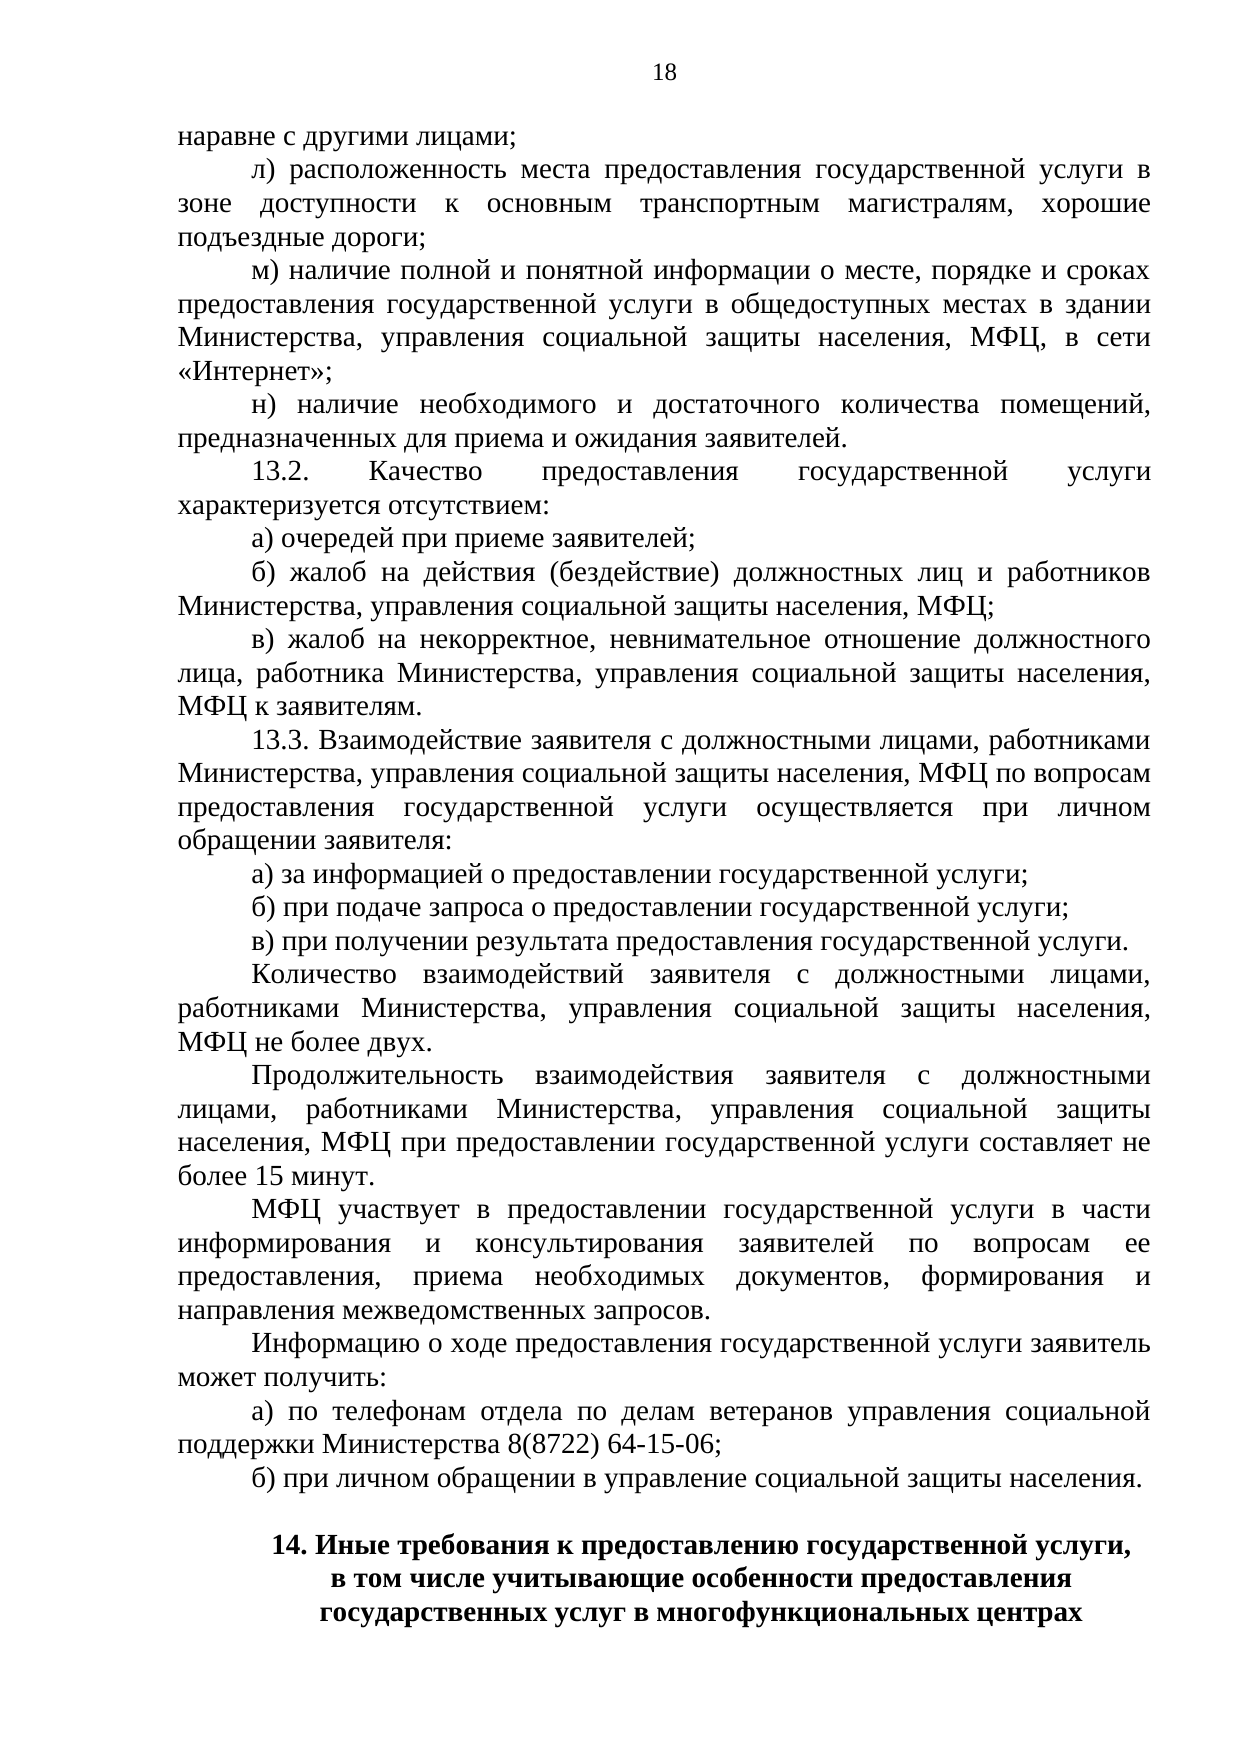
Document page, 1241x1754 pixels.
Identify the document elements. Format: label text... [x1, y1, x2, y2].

text 14. Иные требования к предоставлению государственной услуги, [177, 1527, 1152, 1560]
text Количество взаимодействий заявителя с должностными лицами, работниками Министерства, управления социальной защиты населения, МФЦ не более двух. [177, 957, 1152, 1057]
text в) жалоб на некорректное, невнимательное отношение должностного лица, работника Министерства, управления социальной защиты населения, МФЦ к заявителям. [177, 621, 1152, 722]
text 13.2. Качество предоставления государственной услуги характеризуется отсутствием: [177, 453, 1152, 521]
text а) очередей при приеме заявителей; [177, 521, 1152, 554]
text в том числе учитывающие особенности предоставления [177, 1560, 1152, 1594]
text м) наличие полной и понятной информации о месте, порядке и сроках предоставления государственной услуги в общедоступных местах в здании Министерства, управления социальной защиты населения, МФЦ, в сети «Интернет»; [177, 252, 1152, 386]
text государственных услуг в многофункциональных центрах [177, 1594, 1152, 1627]
text в) при получении результата предоставления государственной услуги. [177, 923, 1152, 957]
text а) по телефонам отдела по делам ветеранов управления социальной поддержки Министерства 8(8722) 64-15-06; [177, 1393, 1152, 1460]
text б) при личном обращении в управление социальной защиты населения. [177, 1460, 1152, 1493]
text МФЦ участвует в предоставлении государственной услуги в части информирования и консультирования заявителей по вопросам ее предоставления, приема необходимых документов, формирования и направления межведомственных запросов. [177, 1191, 1152, 1326]
text н) наличие необходимого и достаточного количества помещений, предназначенных для приема и ожидания заявителей. [177, 386, 1152, 453]
text Продолжительность взаимодействия заявителя с должностными лицами, работниками Министерства, управления социальной защиты населения, МФЦ при предоставлении государственной услуги составляет не более 15 минут. [177, 1057, 1152, 1191]
text 13.3. Взаимодействие заявителя с должностными лицами, работниками Министерства, управления социальной защиты населения, МФЦ по вопросам предоставления государственной услуги осуществляется при личном обращении заявителя: [177, 722, 1152, 856]
text л) расположенность места предоставления государственной услуги в зоне доступности к основным транспортным магистралям, хорошие подъездные дороги; [177, 152, 1152, 252]
text б) жалоб на действия (бездействие) должностных лиц и работников Министерства, управления социальной защиты населения, МФЦ; [177, 554, 1152, 621]
text Информацию о ходе предоставления государственной услуги заявитель может получить: [177, 1326, 1152, 1393]
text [177, 118, 1152, 152]
text б) при подаче запроса о предоставлении государственной услуги; [177, 889, 1152, 923]
text а) за информацией о предоставлении государственной услуги; [177, 856, 1152, 889]
